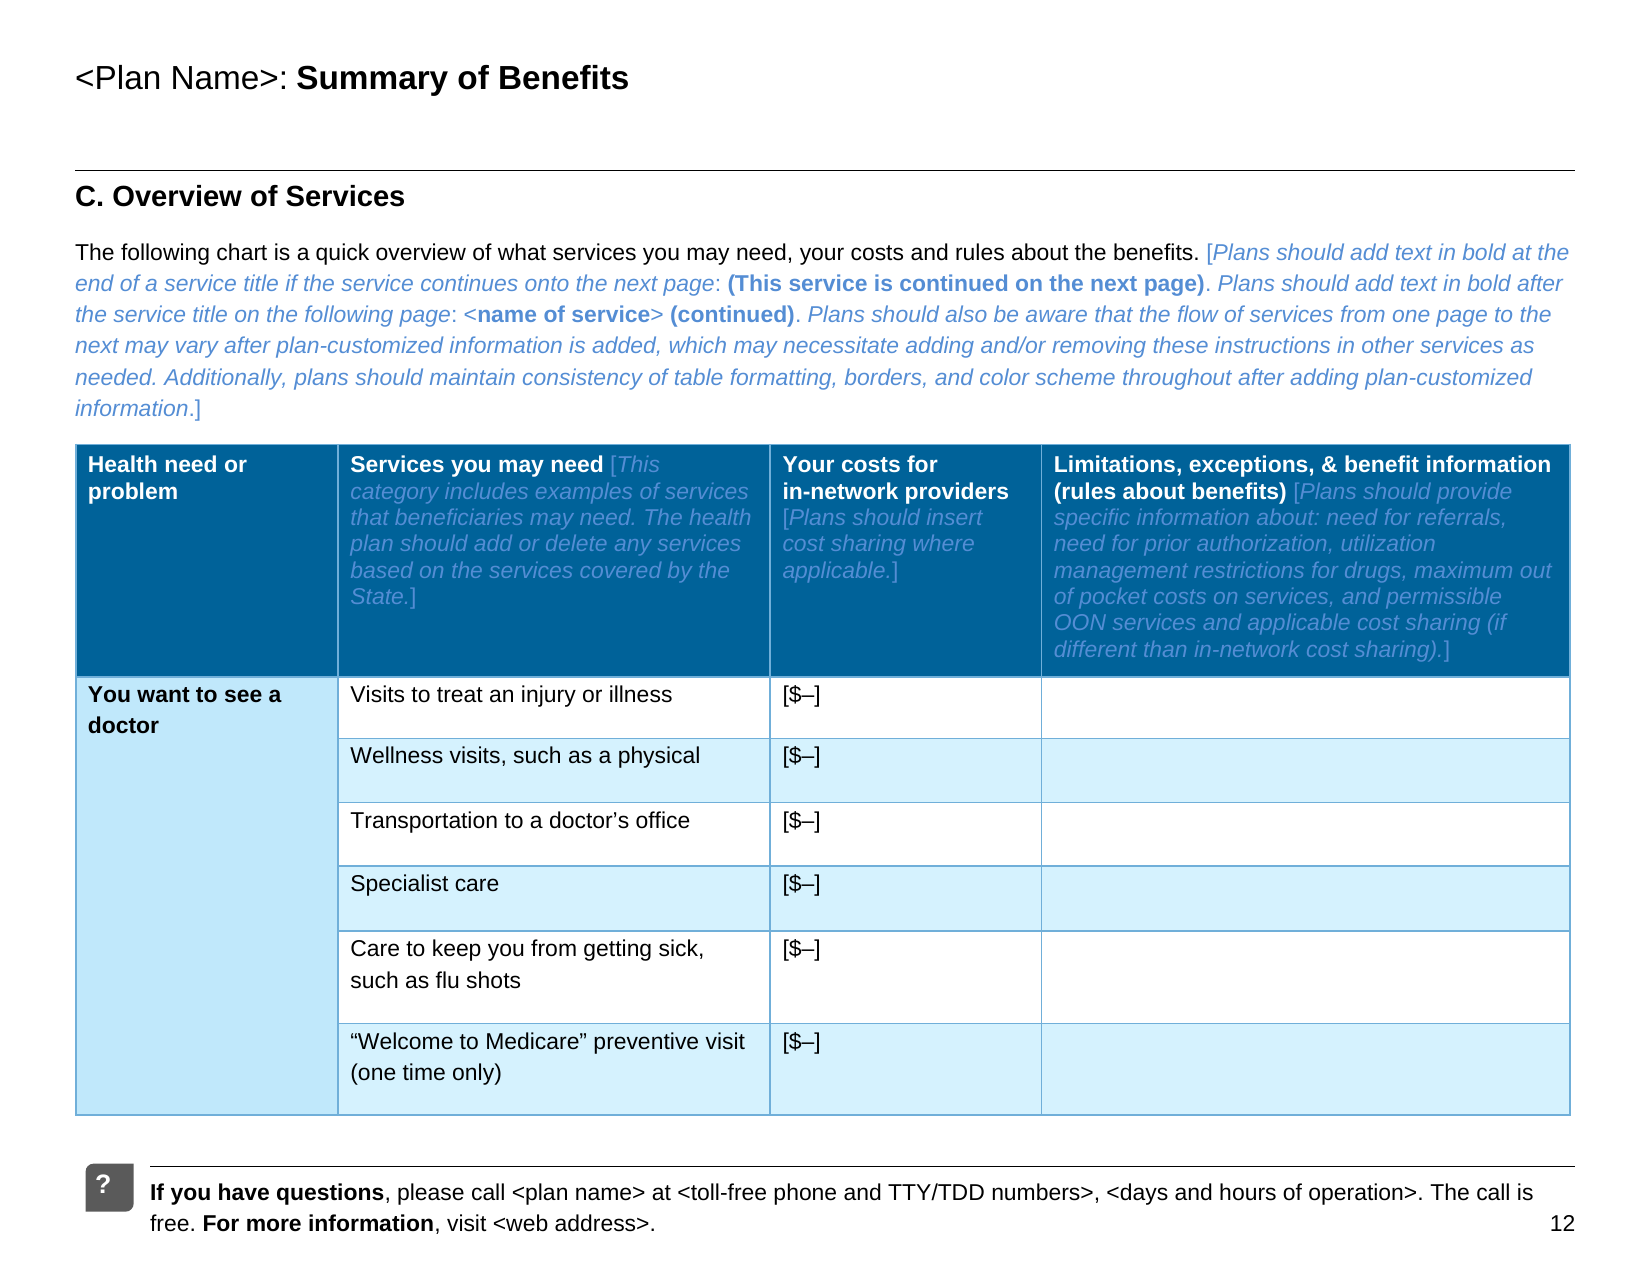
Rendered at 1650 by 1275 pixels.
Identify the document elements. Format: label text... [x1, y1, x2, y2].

table_cell Transportation to a doctor’s office [339, 803, 769, 865]
table_header Services you may need [This category includes examples of services that beneficiaries may need. The health plan should add or delete any services based on the services covered by the State.] [339, 445, 769, 676]
subtitle C. Overview of Services [75, 171, 1575, 214]
table_header Health need or problem [77, 445, 337, 676]
table_cell [$–] [771, 739, 1041, 802]
table_cell Specialist care [339, 867, 769, 930]
table_header Limitations, exceptions, & benefit information (rules about benefits) [Plans should provide specific information about: need for referrals, need for prior authorization, utilization management restrictions for drugs, maximum out of pocket costs on services, and permissible OON services and applicable cost sharing (if different than in-network cost sharing).] [1042, 445, 1569, 676]
table_cell Care to keep you from getting sick, such as flu shots [339, 932, 769, 1023]
table_cell [1042, 867, 1569, 930]
table_cell Wellness visits, such as a physical [339, 739, 769, 802]
table_cell [1042, 803, 1569, 865]
table_cell [$–] [771, 803, 1041, 865]
table_cell [1042, 739, 1569, 802]
table_cell You want to see a doctor [77, 678, 337, 1114]
table_cell [$–] [771, 932, 1041, 1023]
table_cell [$–] [771, 867, 1041, 930]
table_cell [$–] [771, 1024, 1041, 1114]
table_cell [1042, 932, 1569, 1023]
table_header Your costs for in-network providers [Plans should insert cost sharing where applicable.] [771, 445, 1041, 676]
text The following chart is a quick overview of what services you may need, your costs and rules about the benefits. [Plans should add text in bold at the end of a service title if the service continues onto the next page: (This service is continued on the next page). Plans should add text in bold after the service title on the following page: <name of service> (continued). Plans should also be aware that the flow of services from one page to the next may vary after plan-customized information is added, which may necessitate adding and/or removing these instructions in other services as needed. Additionally, plans should maintain consistency of table formatting, borders, and color scheme throughout after adding plan-customized information.] [75, 235, 1575, 423]
table_cell Visits to treat an injury or illness [339, 678, 769, 737]
table_cell [1042, 1024, 1569, 1114]
table_cell [$–] [771, 678, 1041, 737]
table_cell “Welcome to Medicare” preventive visit (one time only) [339, 1024, 769, 1114]
table_cell [1042, 678, 1569, 737]
